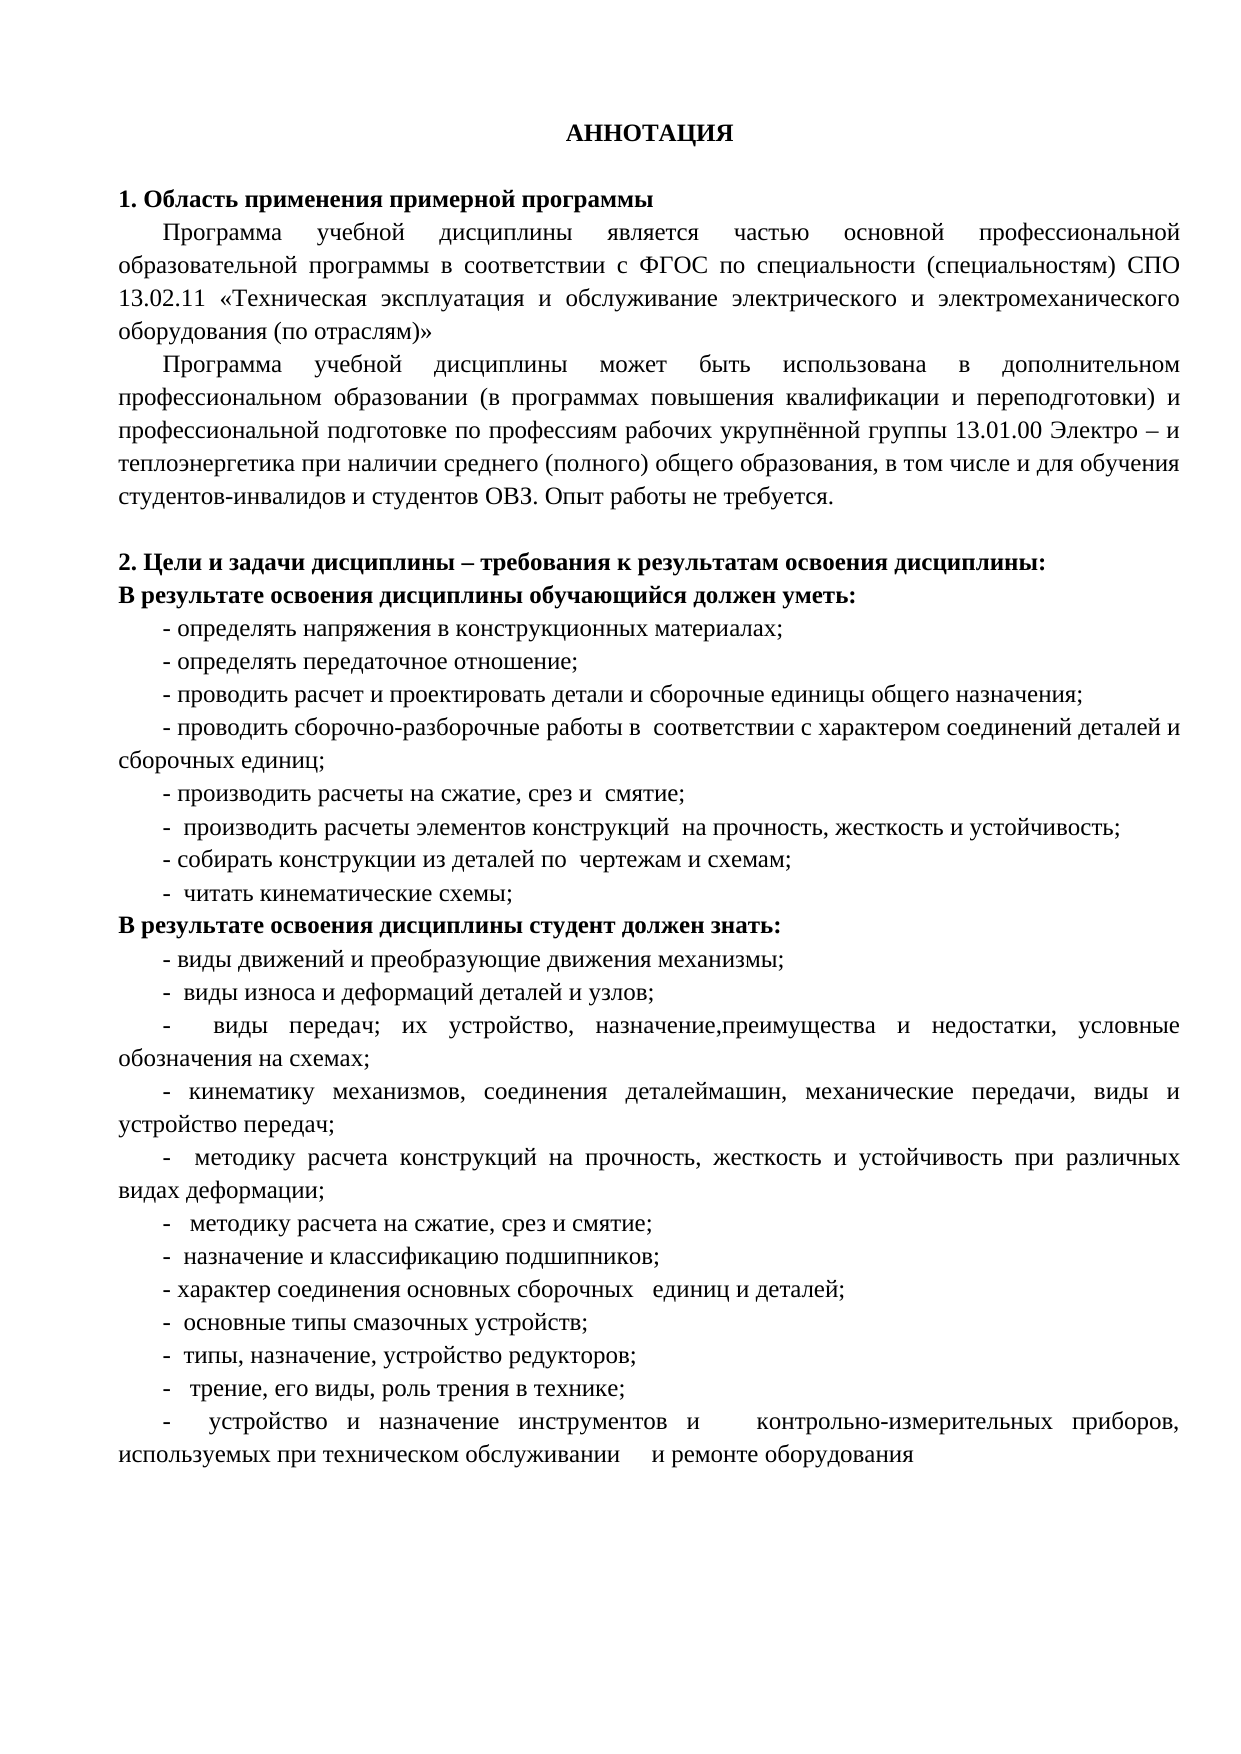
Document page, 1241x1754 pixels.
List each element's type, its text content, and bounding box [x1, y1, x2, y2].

text - назначение и классификацию подшипников; [118, 1241, 1181, 1269]
text - виды износа и деформаций деталей и узлов; [118, 977, 1181, 1005]
text - кинематику механизмов, соединения деталеймашин, механические передачи, виды и устройство передач; [118, 1076, 1181, 1137]
text - определять передаточное отношение; [118, 646, 1181, 675]
text В результате освоения дисциплины обучающийся должен уметь: [118, 580, 1181, 609]
text - проводить сборочно-разборочные работы в соответствии с характером соединений деталей и сборочных единиц; [118, 712, 1181, 774]
text - проводить расчет и проектировать детали и сборочные единицы общего назначения; [118, 679, 1181, 708]
text - трение, его виды, роль трения в технике; [118, 1373, 1181, 1402]
text АННОТАЦИЯ [118, 118, 1181, 147]
text - характер соединения основных сборочных единиц и деталей; [118, 1274, 1181, 1303]
text - методику расчета конструкций на прочность, жесткость и устойчивость при различных видах деформации; [118, 1142, 1181, 1203]
text - методику расчета на сжатие, срез и смятие; [118, 1208, 1181, 1237]
text 1. Область применения примерной программы [118, 184, 1181, 213]
text - основные типы смазочных устройств; [118, 1307, 1181, 1336]
text - собирать конструкции из деталей по чертежам и схемам; [118, 844, 1181, 873]
text - производить расчеты элементов конструкций на прочность, жесткость и устойчивость; [118, 812, 1181, 840]
text - определять напряжения в конструкционных материалах; [118, 613, 1181, 642]
text - виды передач; их устройство, назначение,преимущества и недостатки, условные обозначения на схемах; [118, 1010, 1181, 1071]
text - производить расчеты на сжатие, срез и смятие; [118, 778, 1181, 807]
text Программа учебной дисциплины является частью основной профессиональной образовательной программы в соответствии с ФГОС по специальности (специальностям) СПО 13.02.11 «Техническая эксплуатация и обслуживание электрического и электромеханического оборудования (по отраслям)» [118, 217, 1181, 345]
text - типы, назначение, устройство редукторов; [118, 1340, 1181, 1369]
text - читать кинематические схемы; [118, 878, 1181, 906]
text - виды движений и преобразующие движения механизмы; [118, 944, 1181, 972]
text - устройство и назначение инструментов и контрольно-измерительных приборов, используемых при техническом обслуживании и ремонте оборудования [118, 1406, 1181, 1468]
text 2. Цели и задачи дисциплины – требования к результатам освоения дисциплины: [118, 547, 1181, 576]
text Программа учебной дисциплины может быть использована в дополнительном профессиональном образовании (в программах повышения квалификации и переподготовки) и профессиональной подготовке по профессиям рабочих укрупнённой группы 13.01.00 Электро – и теплоэнергетика при наличии среднего (полного) общего образования, в том числе и для обучения студентов-инвалидов и студентов ОВЗ. Опыт работы не требуется. [118, 349, 1181, 510]
text В результате освоения дисциплины студент должен знать: [118, 911, 1181, 939]
